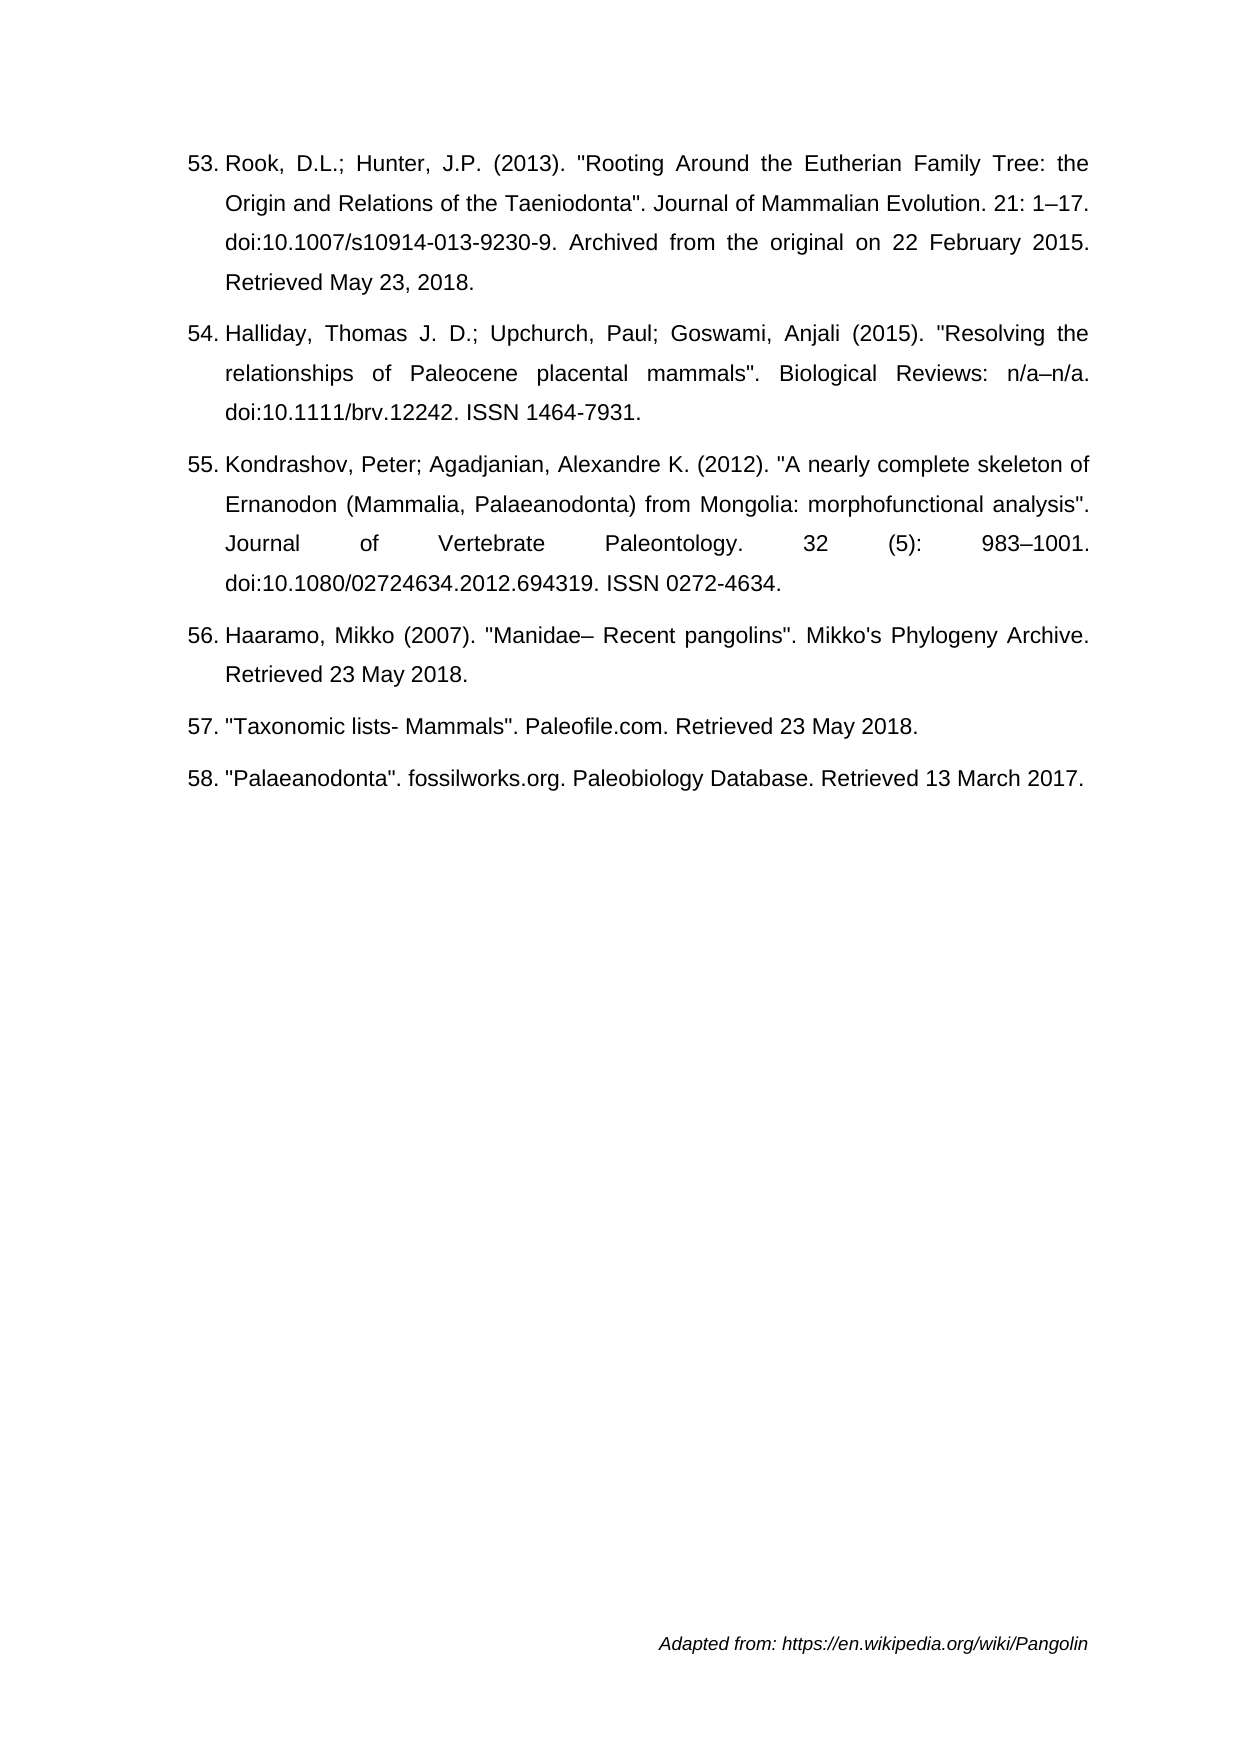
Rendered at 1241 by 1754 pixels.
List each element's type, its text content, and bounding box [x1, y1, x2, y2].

list "Palaeanodonta". fossilworks.org. Paleobiology Database. Retrieved 13 March 2017. [187, 765, 1090, 792]
list Halliday, Thomas J. D.; Upchurch, Paul; Goswami, Anjali (2015). "Resolving the relationships of Paleocene placental mammals". Biological Reviews: n/a–n/a. doi:10.1111/brv.12242. ISSN 1464-7931. [187, 320, 1090, 426]
list Haaramo, Mikko (2007). "Manidae– Recent pangolins". Mikko's Phylogeny Archive. Retrieved 23 May 2018. [187, 622, 1090, 688]
list "Taxonomic lists- Mammals". Paleofile.com. Retrieved 23 May 2018. [187, 713, 1090, 739]
list Rook, D.L.; Hunter, J.P. (2013). "Rooting Around the Eutherian Family Tree: the Origin and Relations of the Taeniodonta". Journal of Mammalian Evolution. 21: 1–17. doi:10.1007/s10914-013-9230-9. Archived from the original on 22 February 2015. Retrieved May 23, 2018. [187, 150, 1090, 295]
list Kondrashov, Peter; Agadjanian, Alexandre K. (2012). "A nearly complete skeleton of Ernanodon (Mammalia, Palaeanodonta) from Mongolia: morphofunctional analysis". Journal of Vertebrate Paleontology. 32 (5): 983–1001. doi:10.1080/02724634.2012.694319. ISSN 0272-4634. [187, 451, 1090, 596]
